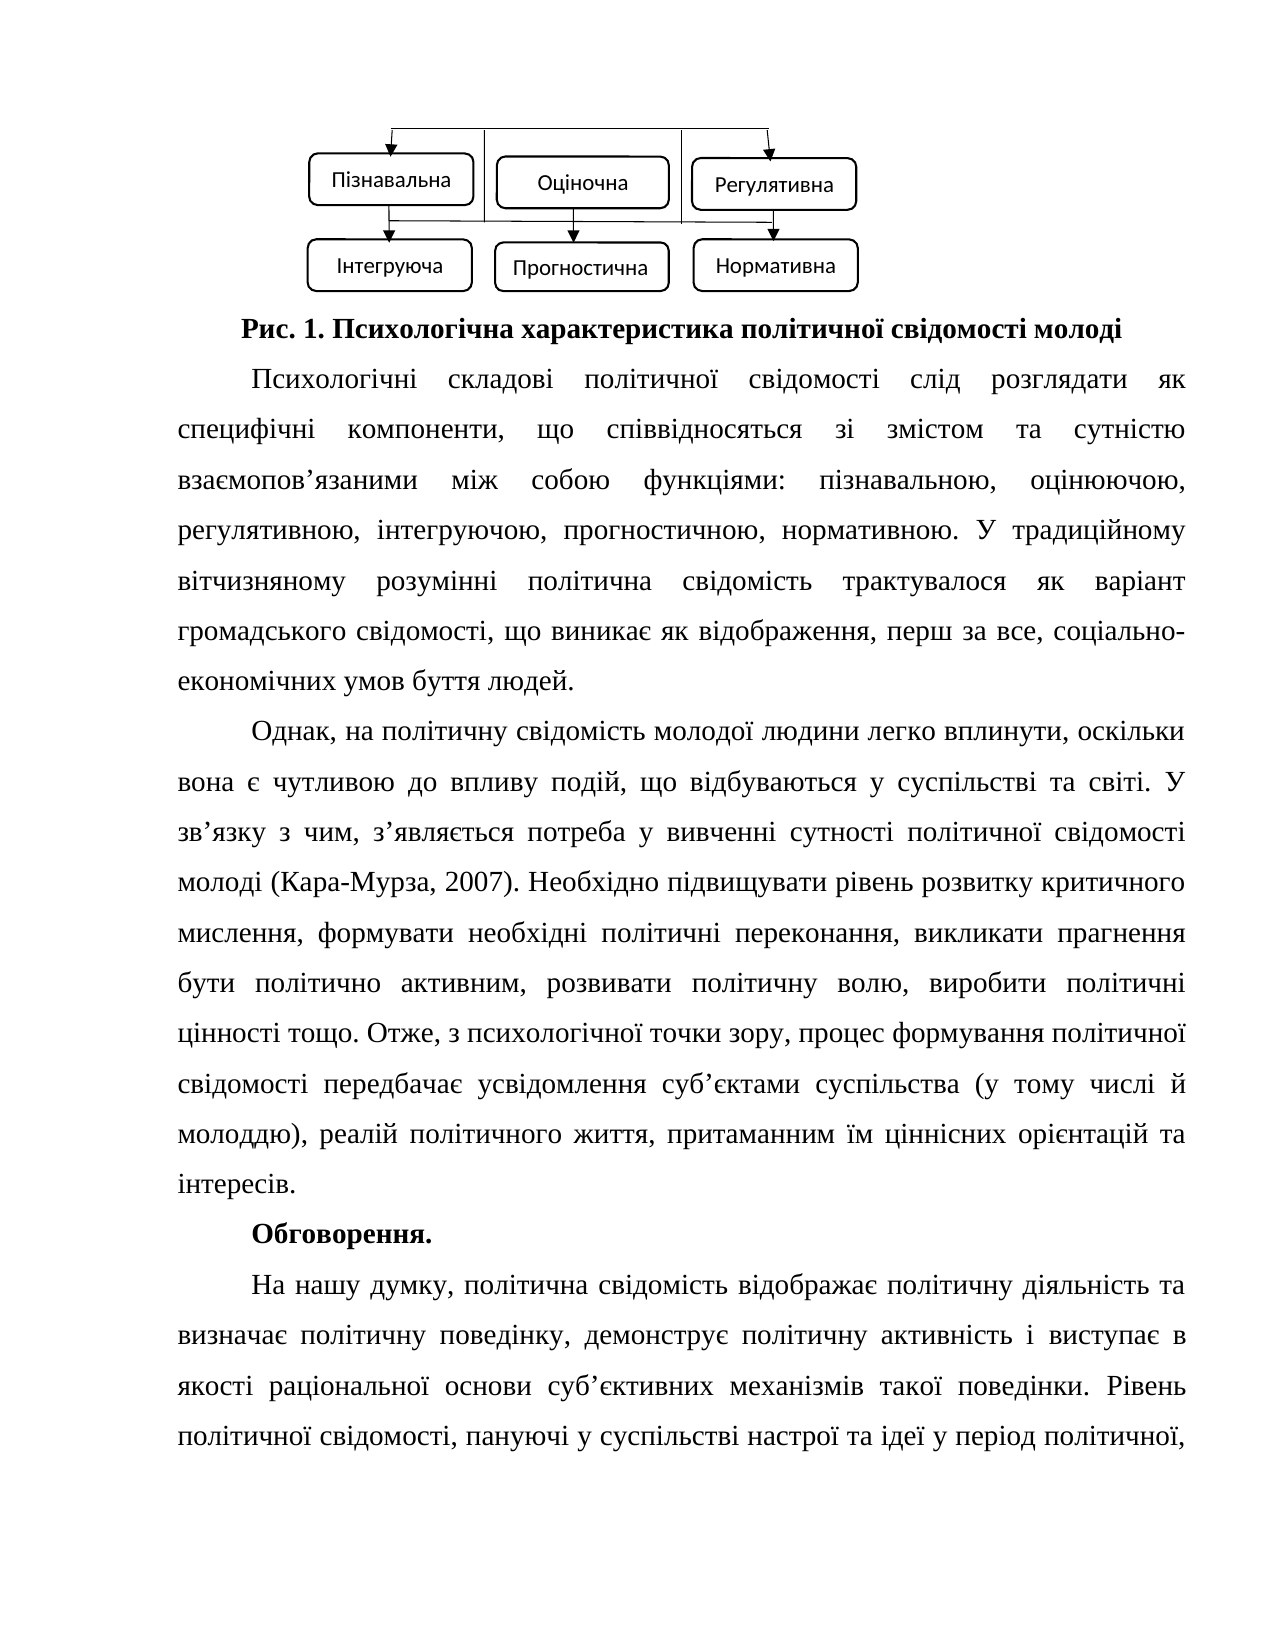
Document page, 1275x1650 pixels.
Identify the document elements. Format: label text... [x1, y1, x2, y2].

text Рис. 1. Психологічна характеристика політичної свідомості молоді [177, 311, 1186, 344]
text Обговорення. [177, 1217, 1186, 1250]
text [177, 1267, 1186, 1451]
text Психологічні складові політичної свідомості слід розглядати як специфічні компоненти, що співвідносяться зі змістом та сутністю взаємопов’язаними між собою функціями: пізнавальною, оцінюючою, регулятивною, інтегруючою, прогностичною, нормативною. У традиційному вітчизняному розумінні політична свідомість трактувалося як варіант громадського свідомості, що виникає як відображення, перш за все, соціально-економічних умов буття людей. [177, 361, 1186, 697]
text Однак, на політичну свідомість молодої людини легко вплинути, оскільки вона є чутливою до впливу подій, що відбуваються у суспільстві та світі. У зв’язку з чим, з’являється потреба у вивченні сутності політичної свідомості молоді (Кара-Мурза, 2007). Необхідно підвищувати рівень розвитку критичного мислення, формувати необхідні політичні переконання, викликати прагнення бути політично активним, розвивати політичну волю, виробити політичні цінності тощо. Отже, з психологічної точки зору, процес формування політичної свідомості передбачає усвідомлення суб’єктами суспільства (у тому числі й молоддю), реалій політичного життя, притаманним їм ціннісних орієнтацій та інтересів. [177, 713, 1186, 1200]
